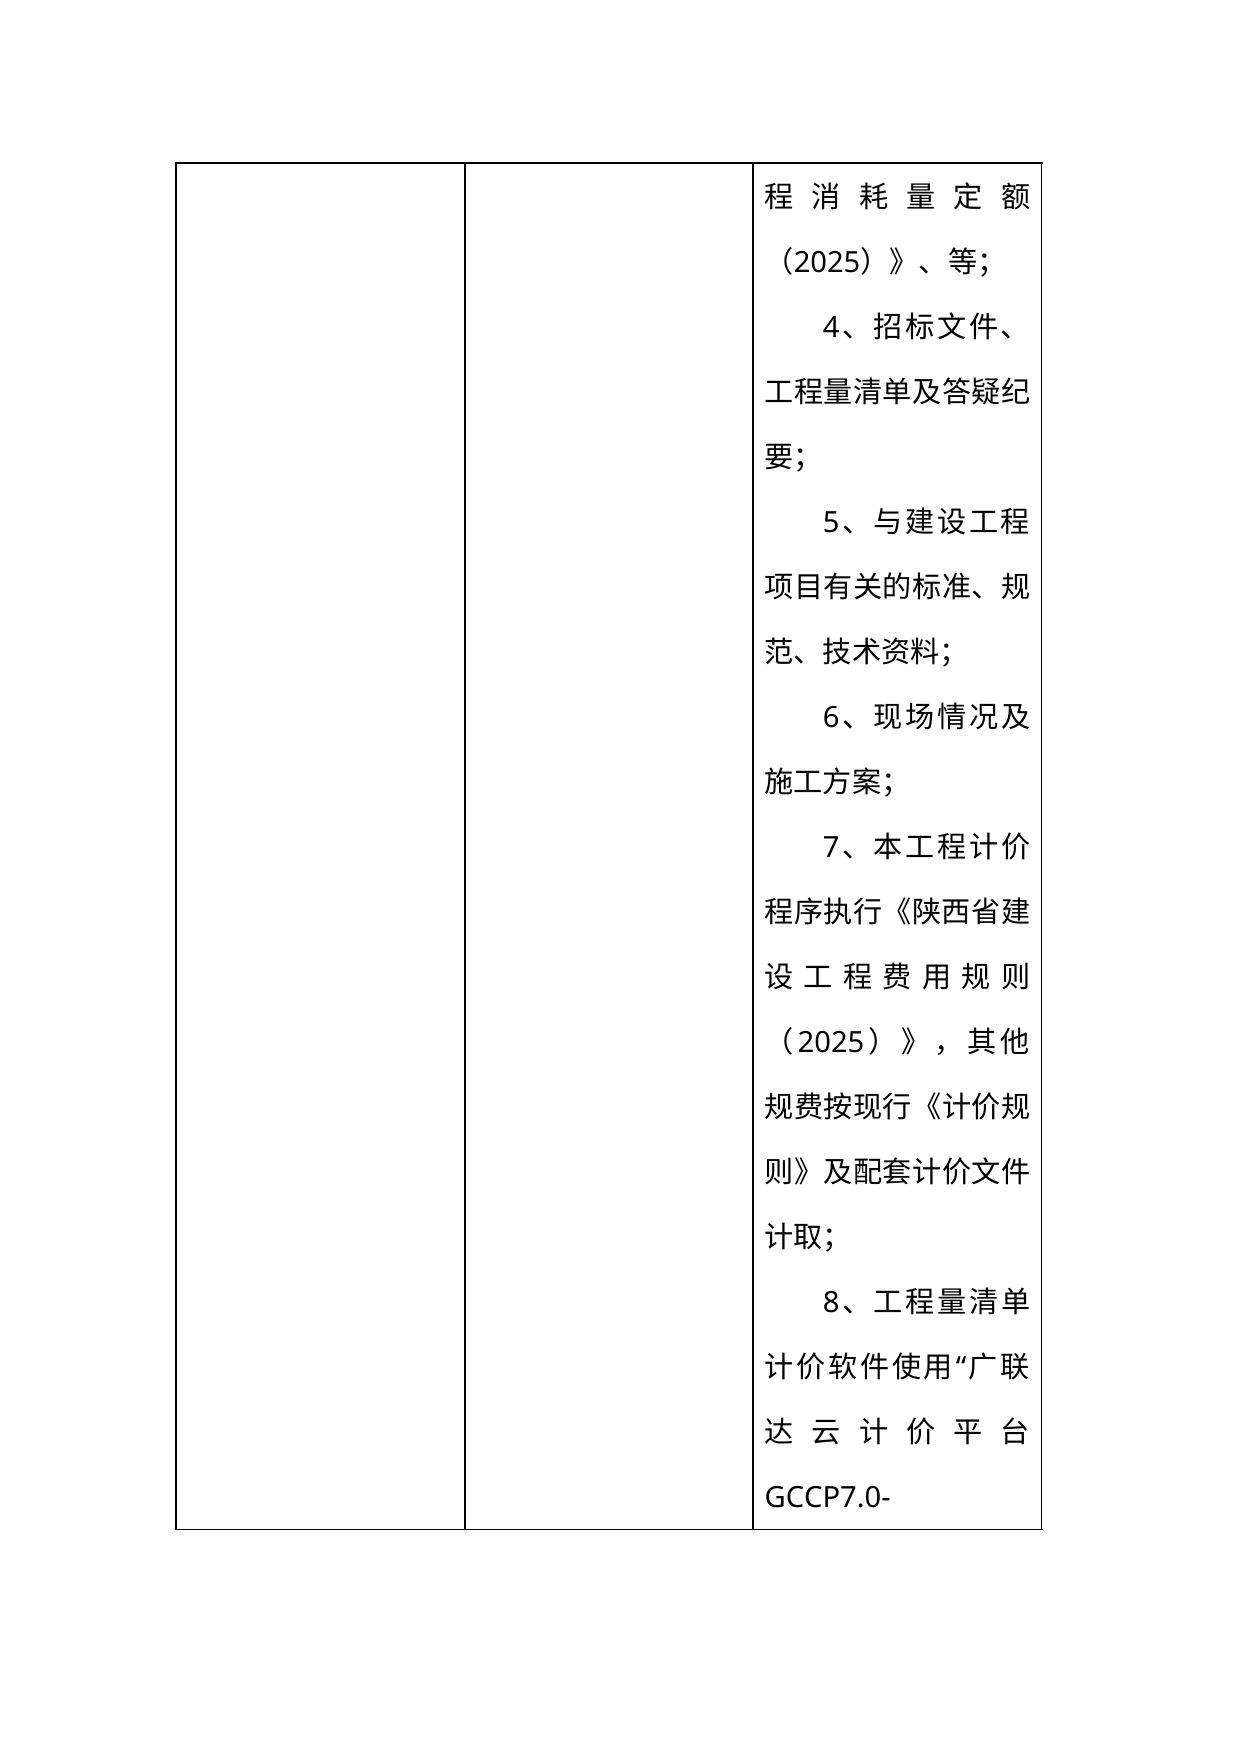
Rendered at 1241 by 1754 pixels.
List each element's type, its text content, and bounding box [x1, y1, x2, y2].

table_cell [754, 164, 1041, 1528]
table_cell [466, 164, 752, 1528]
table_cell 1 [177, 164, 464, 1528]
